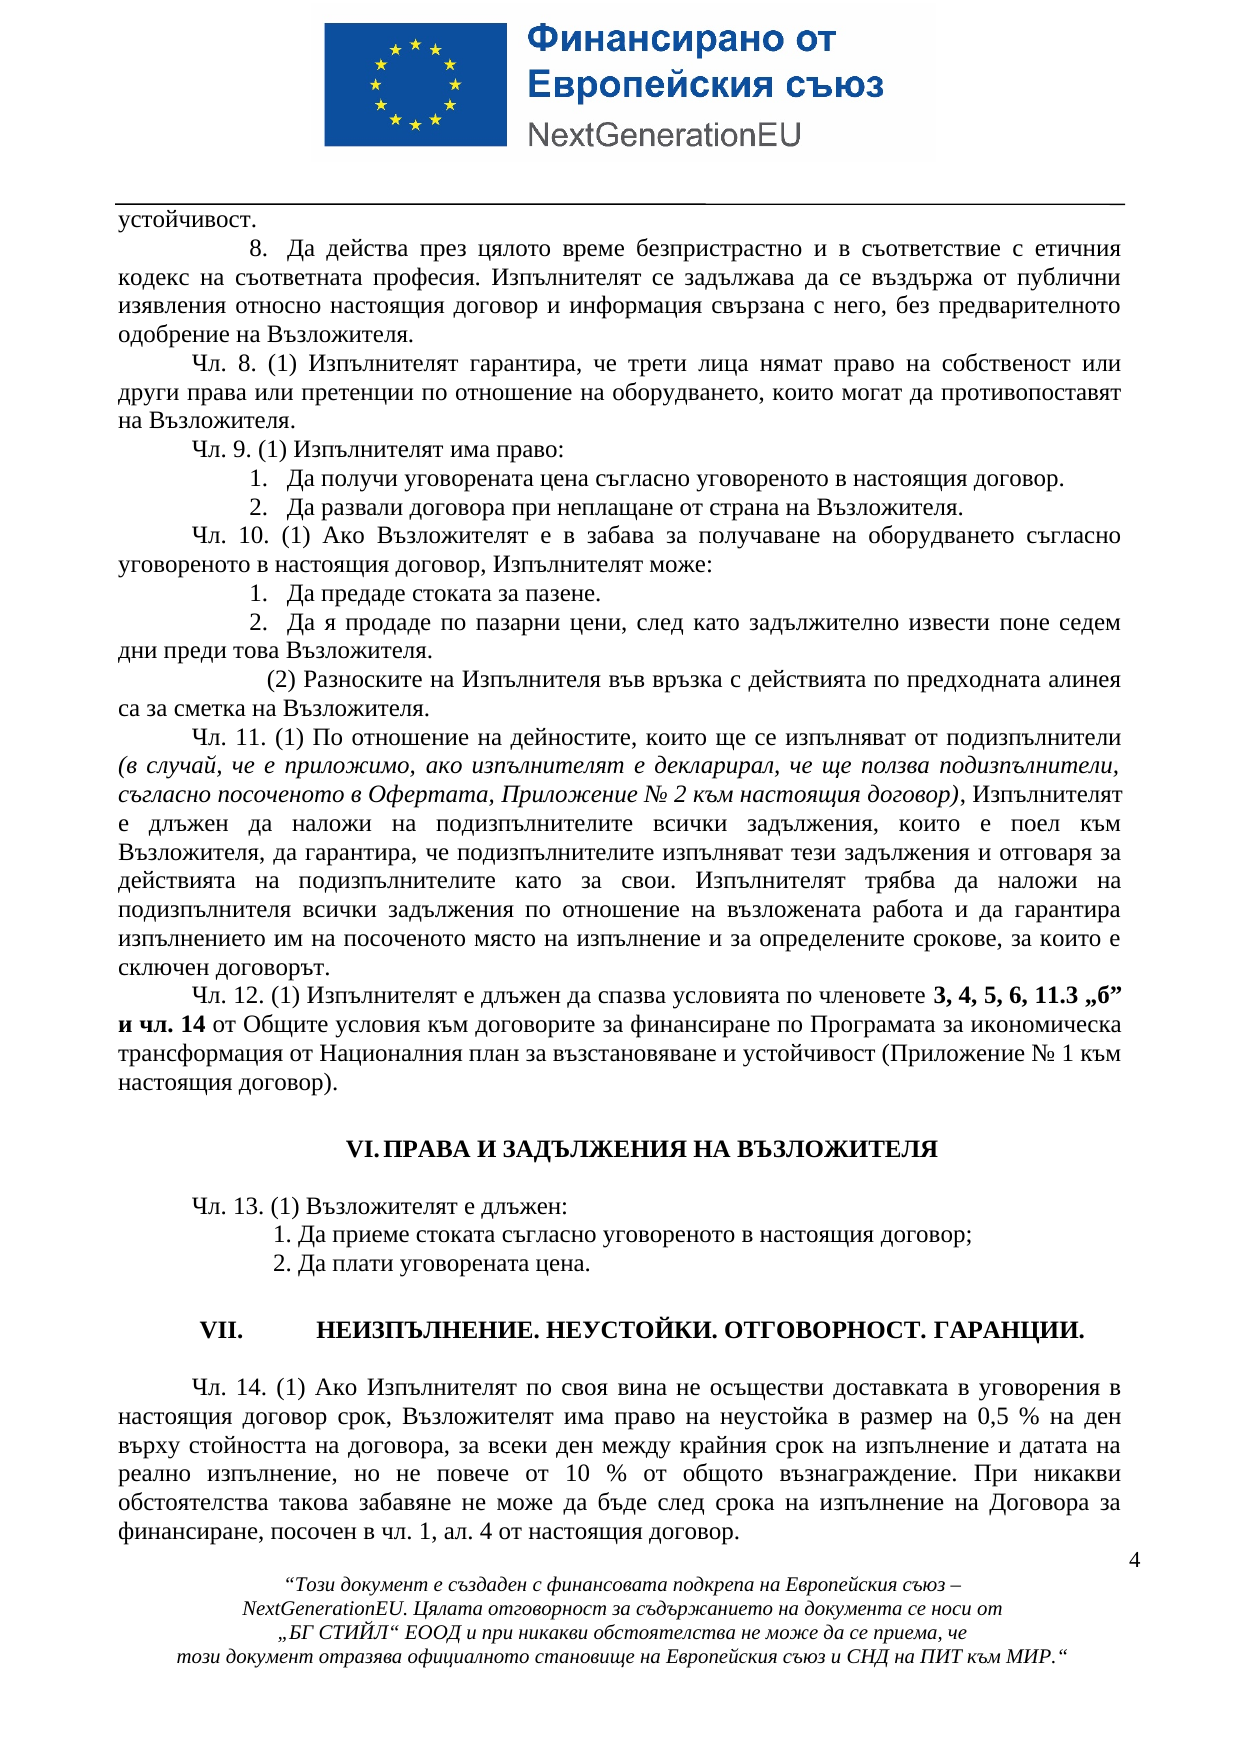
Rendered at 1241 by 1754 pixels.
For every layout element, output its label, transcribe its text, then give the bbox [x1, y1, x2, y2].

text Чл. 8. (1) Изпълнителят гарантира, че трети лица нямат право на собственост или други права или претенции по отношение на оборудването, които могат да противопоставят на Възложителя. [118, 348, 1122, 434]
subtitle ПРАВА И ЗАДЪЛЖЕНИЯ НА ВЪЗЛОЖИТЕЛЯ [144, 1134, 1140, 1162]
text Чл. 10. (1) Ако Възложителят е в забава за получаване на оборудването съгласно уговореното в настоящия договор, Изпълнителят може: [118, 521, 1122, 578]
list Да предаде стоката за пазене. [249, 578, 1140, 607]
list Да я продаде по пазарни цени, след като задължително извести поне седем дни преди това Възложителя. [118, 607, 1122, 664]
text Чл. 9. (1) Изпълнителят има право: [192, 434, 1140, 463]
text (2) Разноските на Изпълнителя във връзка с действията по предходната алинея са за сметка на Възложителя. [118, 664, 1123, 722]
list Да развали договора при неплащане от страна на Възложителя. [249, 492, 1140, 521]
list Да действа през цялото време безпристрастно и в съответствие с етичния кодекс на съответната професия. Изпълнителят се задължава да се въздържа от публични изявления относно настоящия договор и информация свързана с него, без предварителното одобрение на Възложителя. [118, 233, 1122, 348]
list Да плати уговорената цена. [273, 1248, 1140, 1277]
text Чл. 13. (1) Възложителят е длъжен: [192, 1191, 1140, 1219]
list Да получи уговорената цена съгласно уговореното в настоящия договор. [249, 463, 1140, 492]
text Чл. 11. (1) По отношение на дейностите, които ще се изпълняват от подизпълнители (в случай, че е приложимо, ако изпълнителят е декларирал, че ще ползва подизпълнители, съгласно посоченото в Офертата, Приложение № 2 към настоящия договор), Изпълнителят е длъжен да наложи на подизпълнителите всички задължения, които е поел към Възложителя, да гарантира, че подизпълнителите изпълняват тези задължения и отговаря за действията на подизпълнителите като за свои. Изпълнителят трябва да наложи на подизпълнителя всички задължения по отношение на възложената работа и да гарантира изпълнението им на посоченото място на изпълнение и за определените срокове, за които е сключен договорът. [118, 722, 1122, 981]
list Да приеме стоката съгласно уговореното в настоящия договор; [273, 1219, 1140, 1248]
picture [311, 3, 936, 162]
text Чл. 12. (1) Изпълнителят е длъжен да спазва условията по членовете 3, 4, 5, 6, 11.3 „б” и чл. 14 от Общите условия към договорите за финансиране по Програмата за икономическа трансформация от Националния план за възстановяване и устойчивост (Приложение № 1 към настоящия договор). [118, 981, 1122, 1096]
subtitle НЕИЗПЪЛНЕНИЕ. НЕУСТОЙКИ. ОТГОВОРНОСТ. ГАРАНЦИИ. [144, 1315, 1140, 1344]
text Чл. 14. (1) Ако Изпълнителят по своя вина не осъществи доставката в уговорения в настоящия договор срок, Възложителят има право на неустойка в размер на 0,5 % на ден върху стойността на договора, за всеки ден между крайния срок на изпълнение и датата на реално изпълнение, но не повече от 10 % от общото възнаграждение. При никакви обстоятелства такова забавяне не може да бъде след срока на изпълнение на Договора за финансиране, посочен в чл. 1, ал. 4 от настоящия договор. [118, 1372, 1122, 1545]
